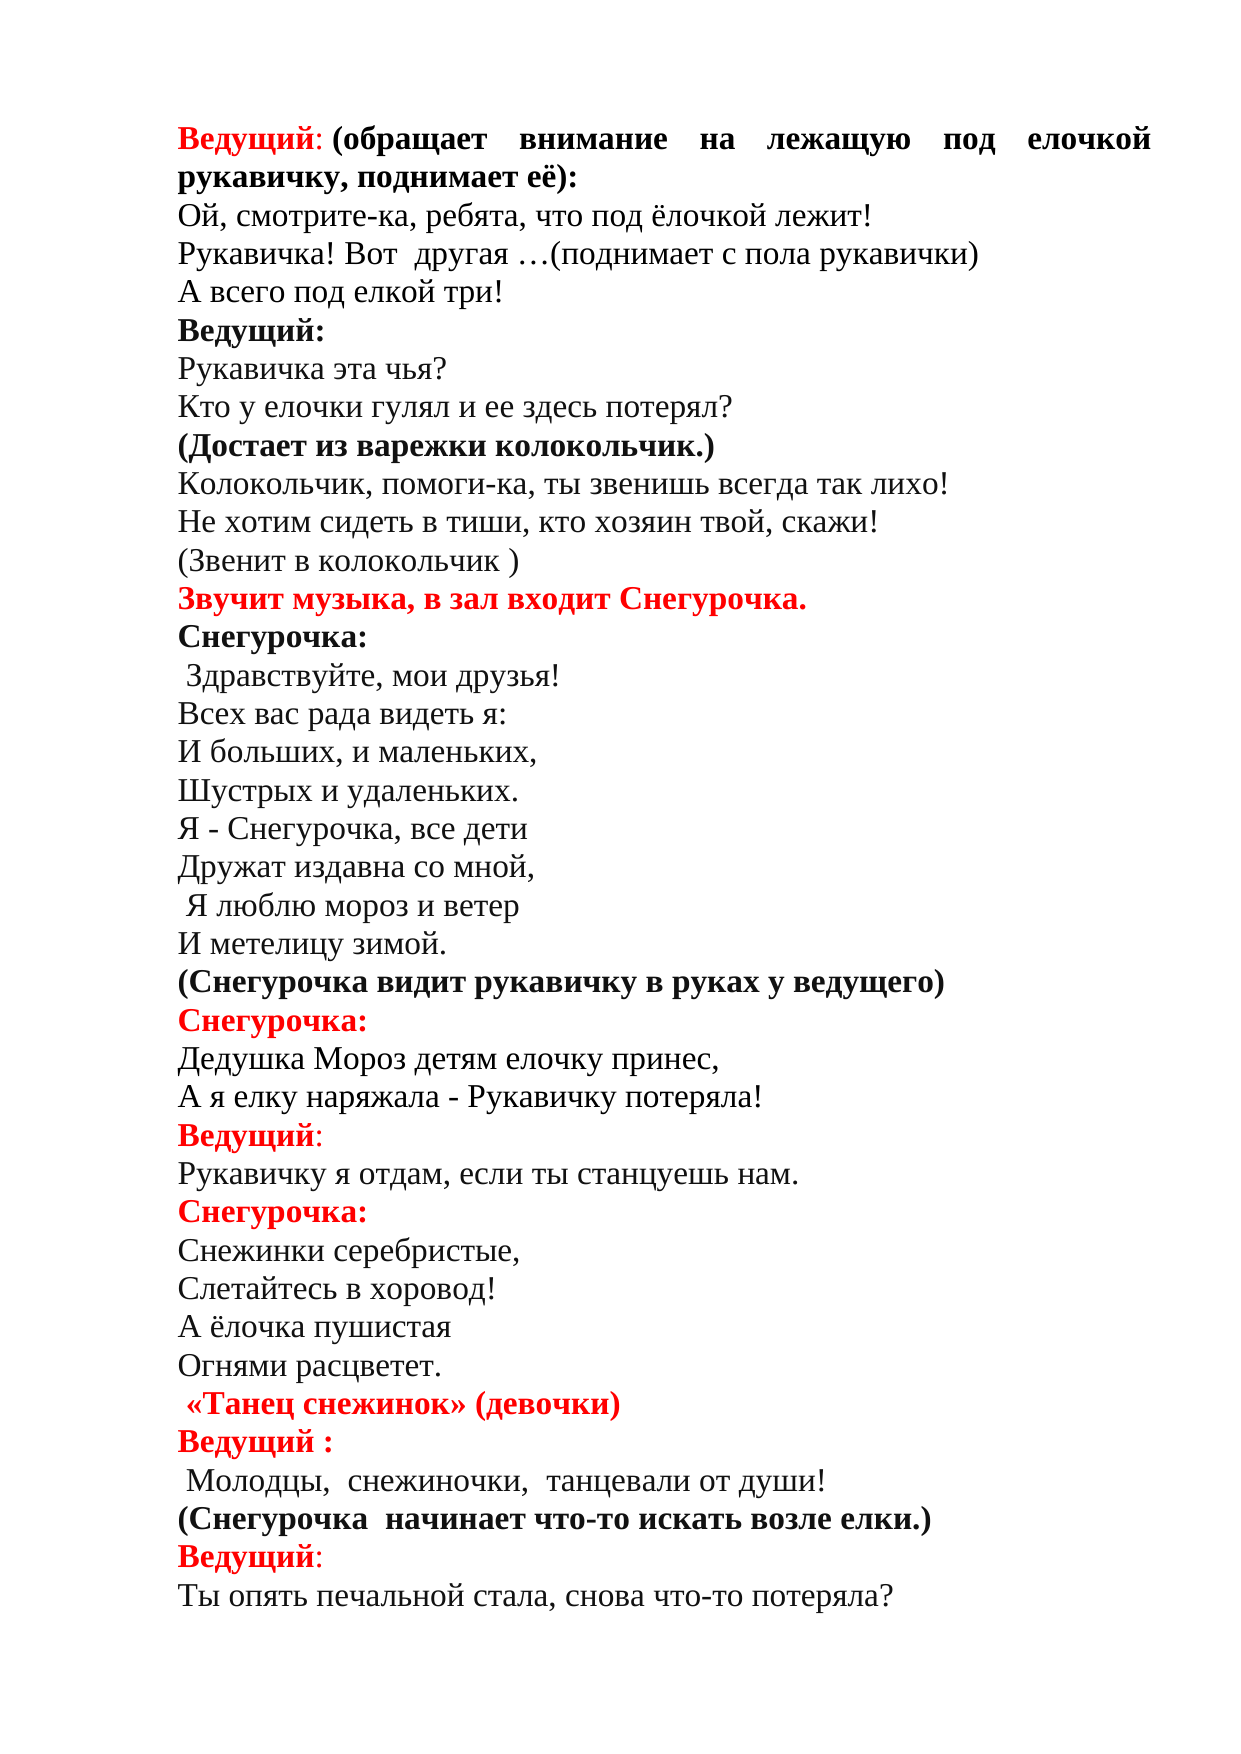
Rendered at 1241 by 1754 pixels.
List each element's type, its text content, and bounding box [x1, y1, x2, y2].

text Я люблю мороз и ветер [177, 885, 1152, 923]
text Снегурочка: [177, 1000, 1152, 1038]
text (Звенит в колокольчик ) [177, 540, 1152, 578]
text Молодцы, снежиночки, танцевали от души! [177, 1460, 1152, 1498]
text (Снегурочка начинает что-то искать возле елки.) [177, 1498, 1152, 1536]
text Ой, смотрите-ка, ребята, что под ёлочкой лежит! [177, 195, 1152, 233]
text Звучит музыка, в зал входит Снегурочка. [177, 578, 1152, 616]
text Шустрых и удаленьких. [177, 770, 1152, 808]
text (Снегурочка видит рукавичку в руках у ведущего) [177, 961, 1152, 1000]
text Ведущий : [177, 1421, 1152, 1460]
text И метелицу зимой. [177, 923, 1152, 961]
text А ёлочка пушистая [177, 1306, 1152, 1345]
text Всех вас рада видеть я: [177, 693, 1152, 731]
text Снежинки серебристые, [177, 1230, 1152, 1268]
text Слетайтесь в хоровод! [177, 1268, 1152, 1306]
text Здравствуйте, мои друзья! [177, 655, 1152, 693]
text Ведущий: [177, 1115, 1152, 1153]
text Кто у елочки гулял и ее здесь потерял? [177, 386, 1152, 425]
text Колокольчик, помоги-ка, ты звенишь всегда так лихо! [177, 463, 1152, 501]
text Дружат издавна со мной, [177, 846, 1152, 885]
text Ты опять печальной стала, снова что-то потеряла? [177, 1575, 1152, 1613]
text Рукавичка! Вот другая …(поднимает с пола рукавички) [177, 233, 1152, 271]
text Ведущий: [177, 1536, 1152, 1575]
text Я - Снегурочка, все дети [177, 808, 1152, 846]
text Ведущий: (обращает внимание на лежащую под елочкой рукавичку, поднимает её): [177, 118, 1152, 195]
text И больших, и маленьких, [177, 731, 1152, 770]
text А я елку наряжала - Рукавичку потеряла! [177, 1076, 1152, 1115]
text Рукавичку я отдам, если ты станцуешь нам. [177, 1153, 1152, 1191]
text «Танец снежинок» (девочки) [177, 1383, 1152, 1421]
text Снегурочка: [177, 616, 1152, 655]
text Рукавичка эта чья? [177, 348, 1152, 386]
text Ведущий: [177, 310, 1152, 348]
text Огнями расцветет. [177, 1345, 1152, 1383]
text (Достает из варежки колокольчик.) [177, 425, 1152, 463]
text Дедушка Мороз детям елочку принес, [177, 1038, 1152, 1076]
text Снегурочка: [177, 1191, 1152, 1230]
text А всего под елкой три! [177, 271, 1152, 310]
text Не хотим сидеть в тиши, кто хозяин твой, скажи! [177, 501, 1152, 540]
